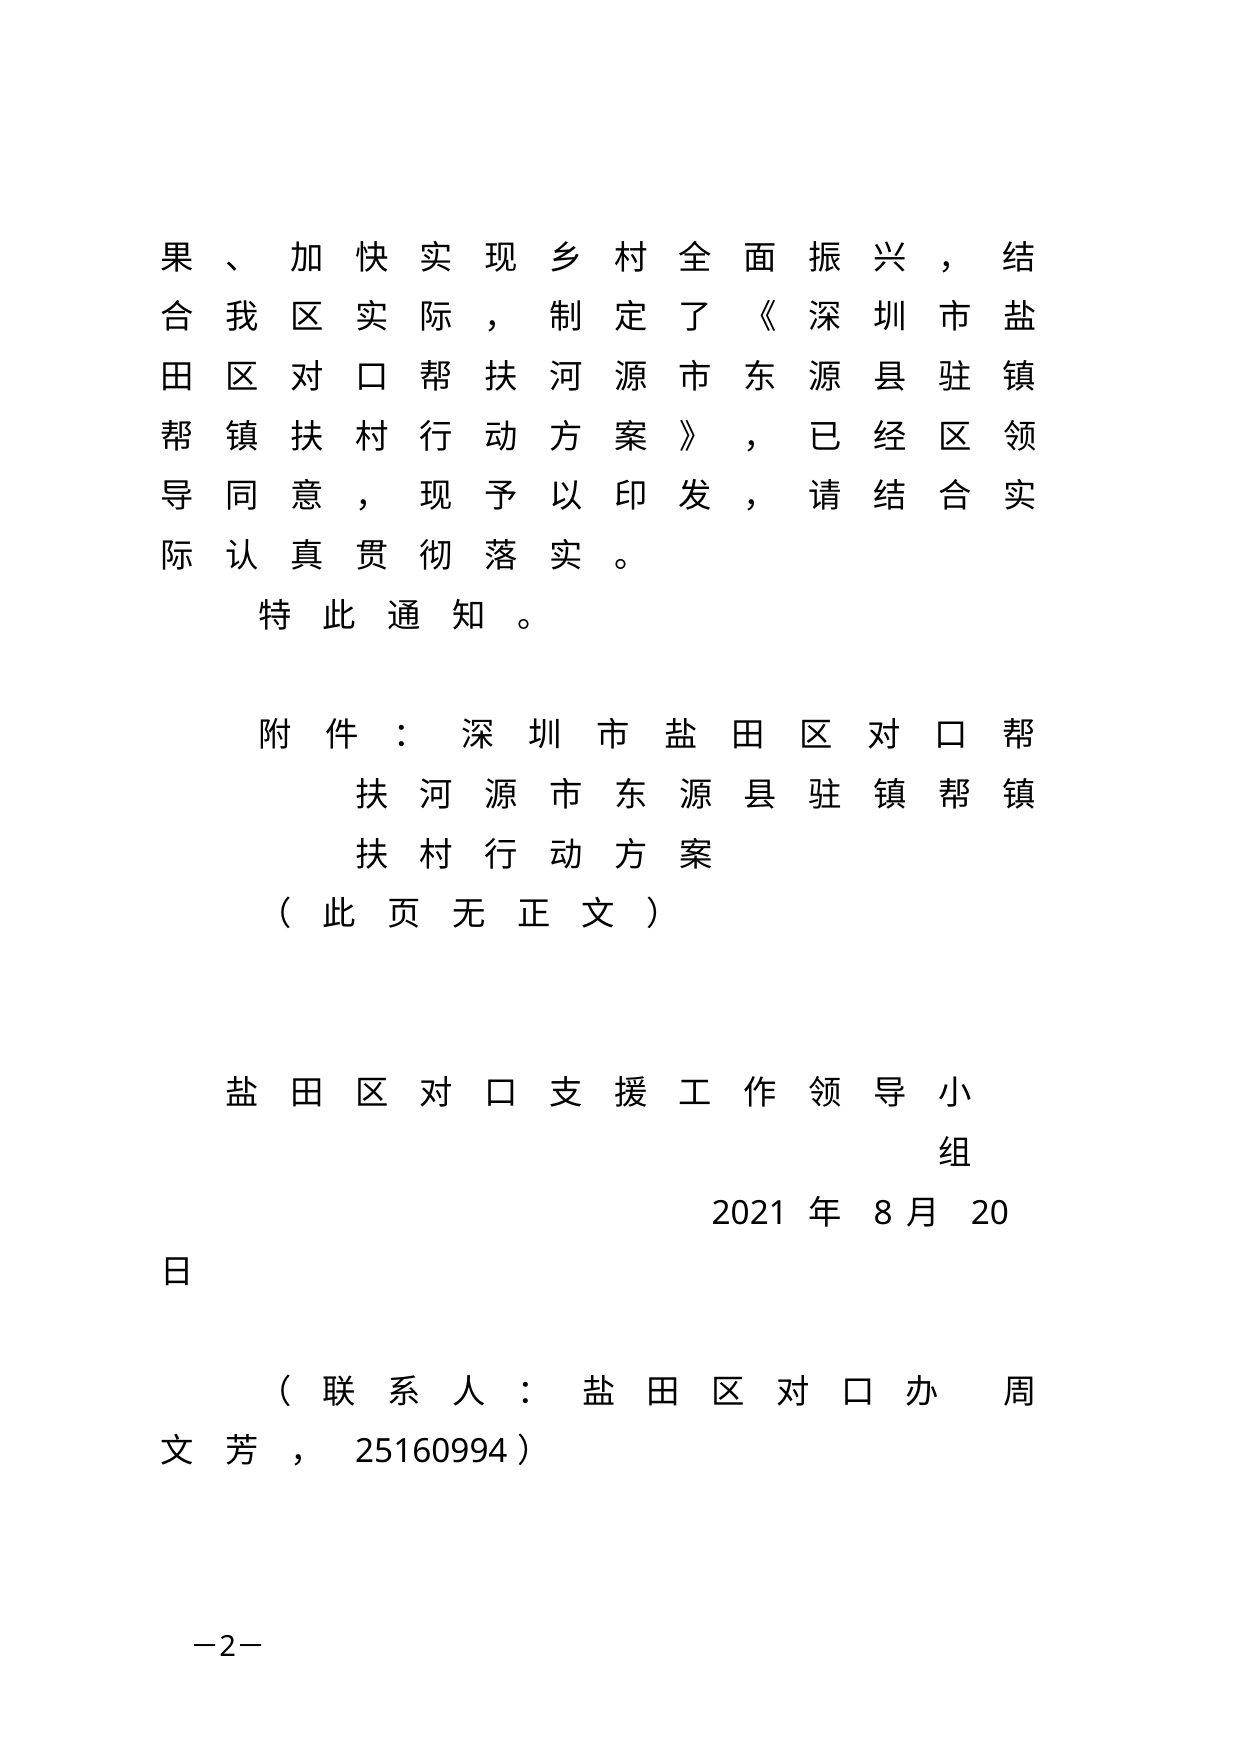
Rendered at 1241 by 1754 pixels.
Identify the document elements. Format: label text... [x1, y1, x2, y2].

text 特此通知。 [161, 583, 1068, 643]
text （联系人：盐田区对口办 周文芳，25160994） [161, 1359, 1068, 1538]
text 盐田区对口支援工作领导小组 [161, 1060, 1003, 1180]
text 2021年8月20日 [161, 1180, 1034, 1299]
text 为扎实做好我区对口帮扶河源市东源县驻镇帮镇扶村工作，助力对口镇巩固拓展脱贫攻坚成果、加快实现乡村全面振兴，结合我区实际，制定了《深圳市盐田区对口帮扶河源市东源县驻镇帮镇扶村行动方案》，已经区领导同意，现予以印发，请结合实际认真贯彻落实。 [161, 225, 1068, 583]
text 附件：深圳市盐田区对口帮扶河源市东源县驻镇帮镇扶村行动方案 [226, 702, 1068, 881]
text （此页无正文） [161, 881, 1068, 1001]
